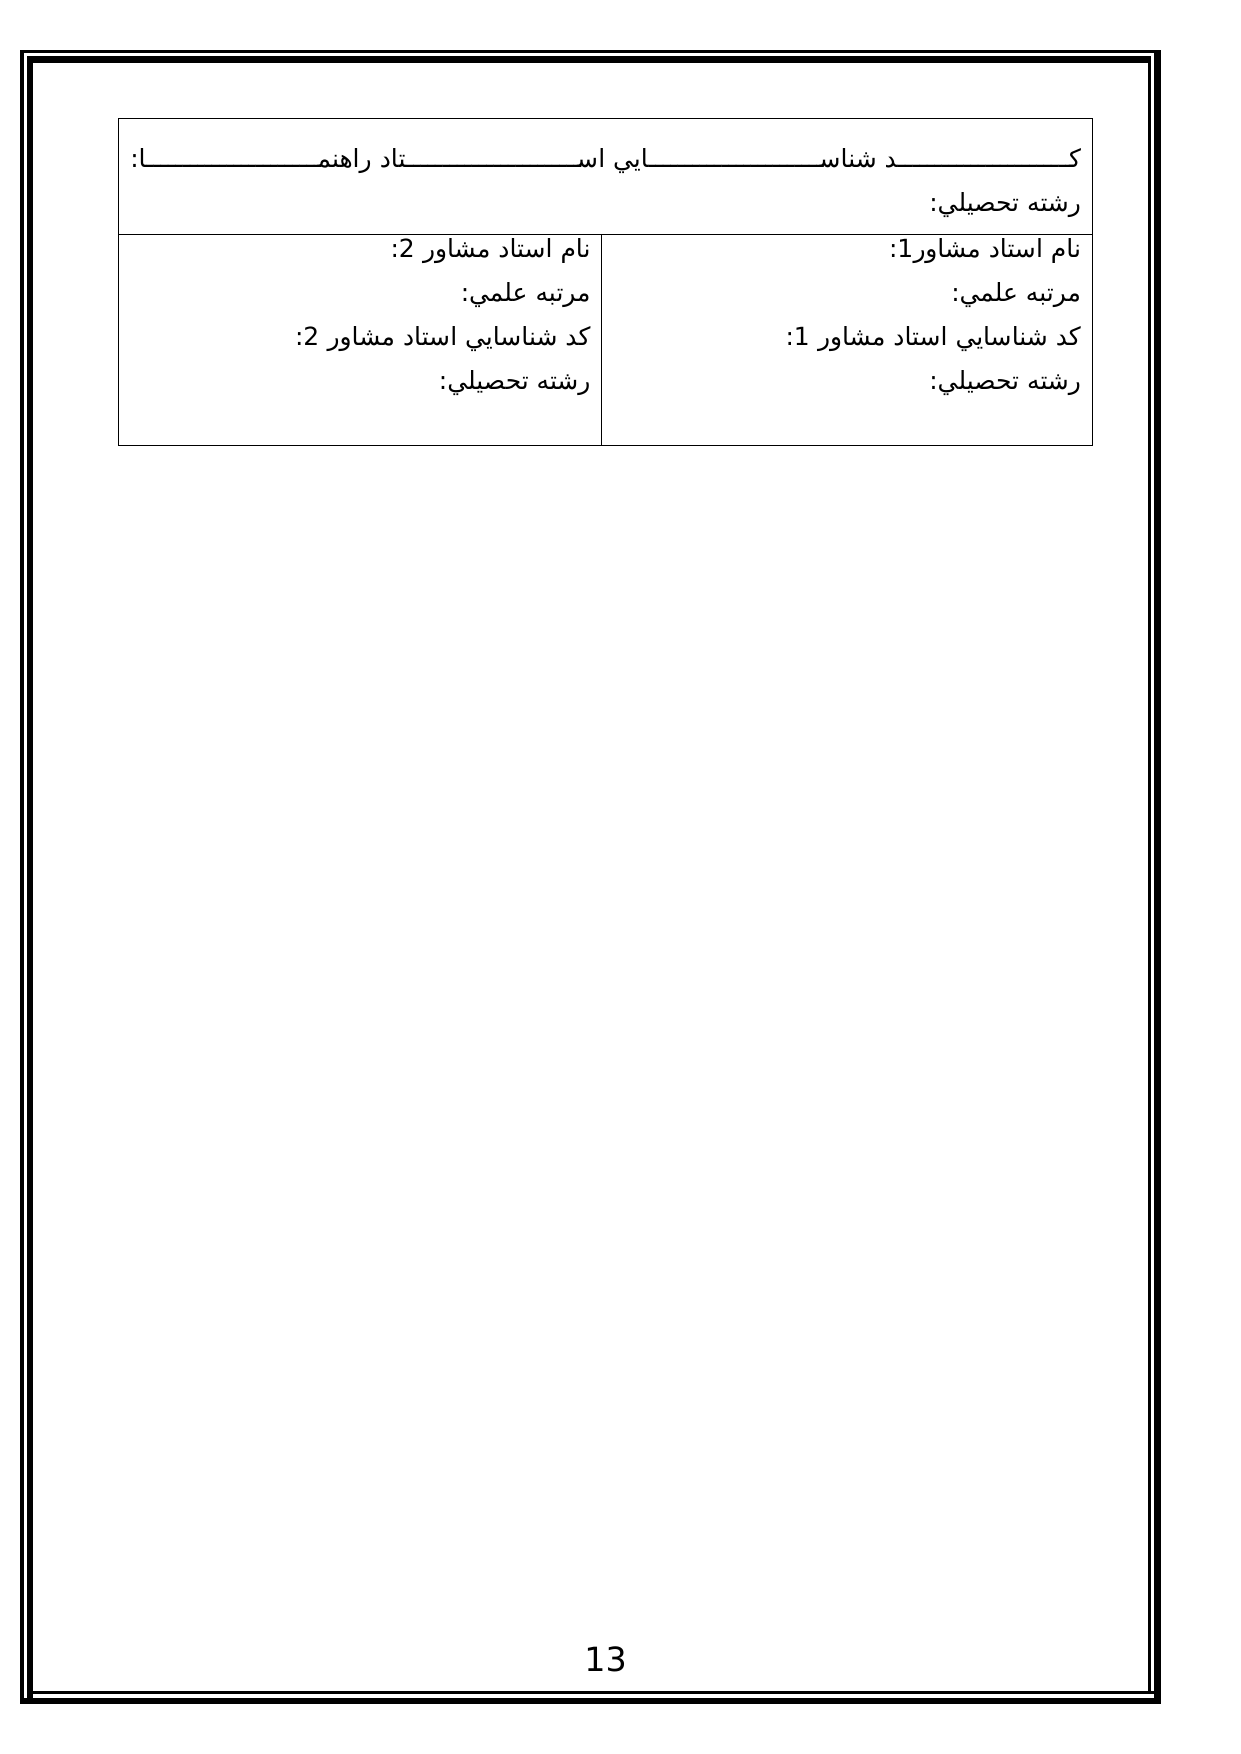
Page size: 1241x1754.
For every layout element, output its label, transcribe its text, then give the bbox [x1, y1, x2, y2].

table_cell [119, 119, 1092, 234]
table_cell نام استاد مشاور1: مرتبه علمي: كد شناسايي استاد مشاور 1: رشته تحصيلي: [602, 235, 1092, 445]
table_cell نام استاد مشاور 2: مرتبه علمي: كد شناسايي استاد مشاور 2: رشته تحصيلي: [119, 235, 601, 445]
